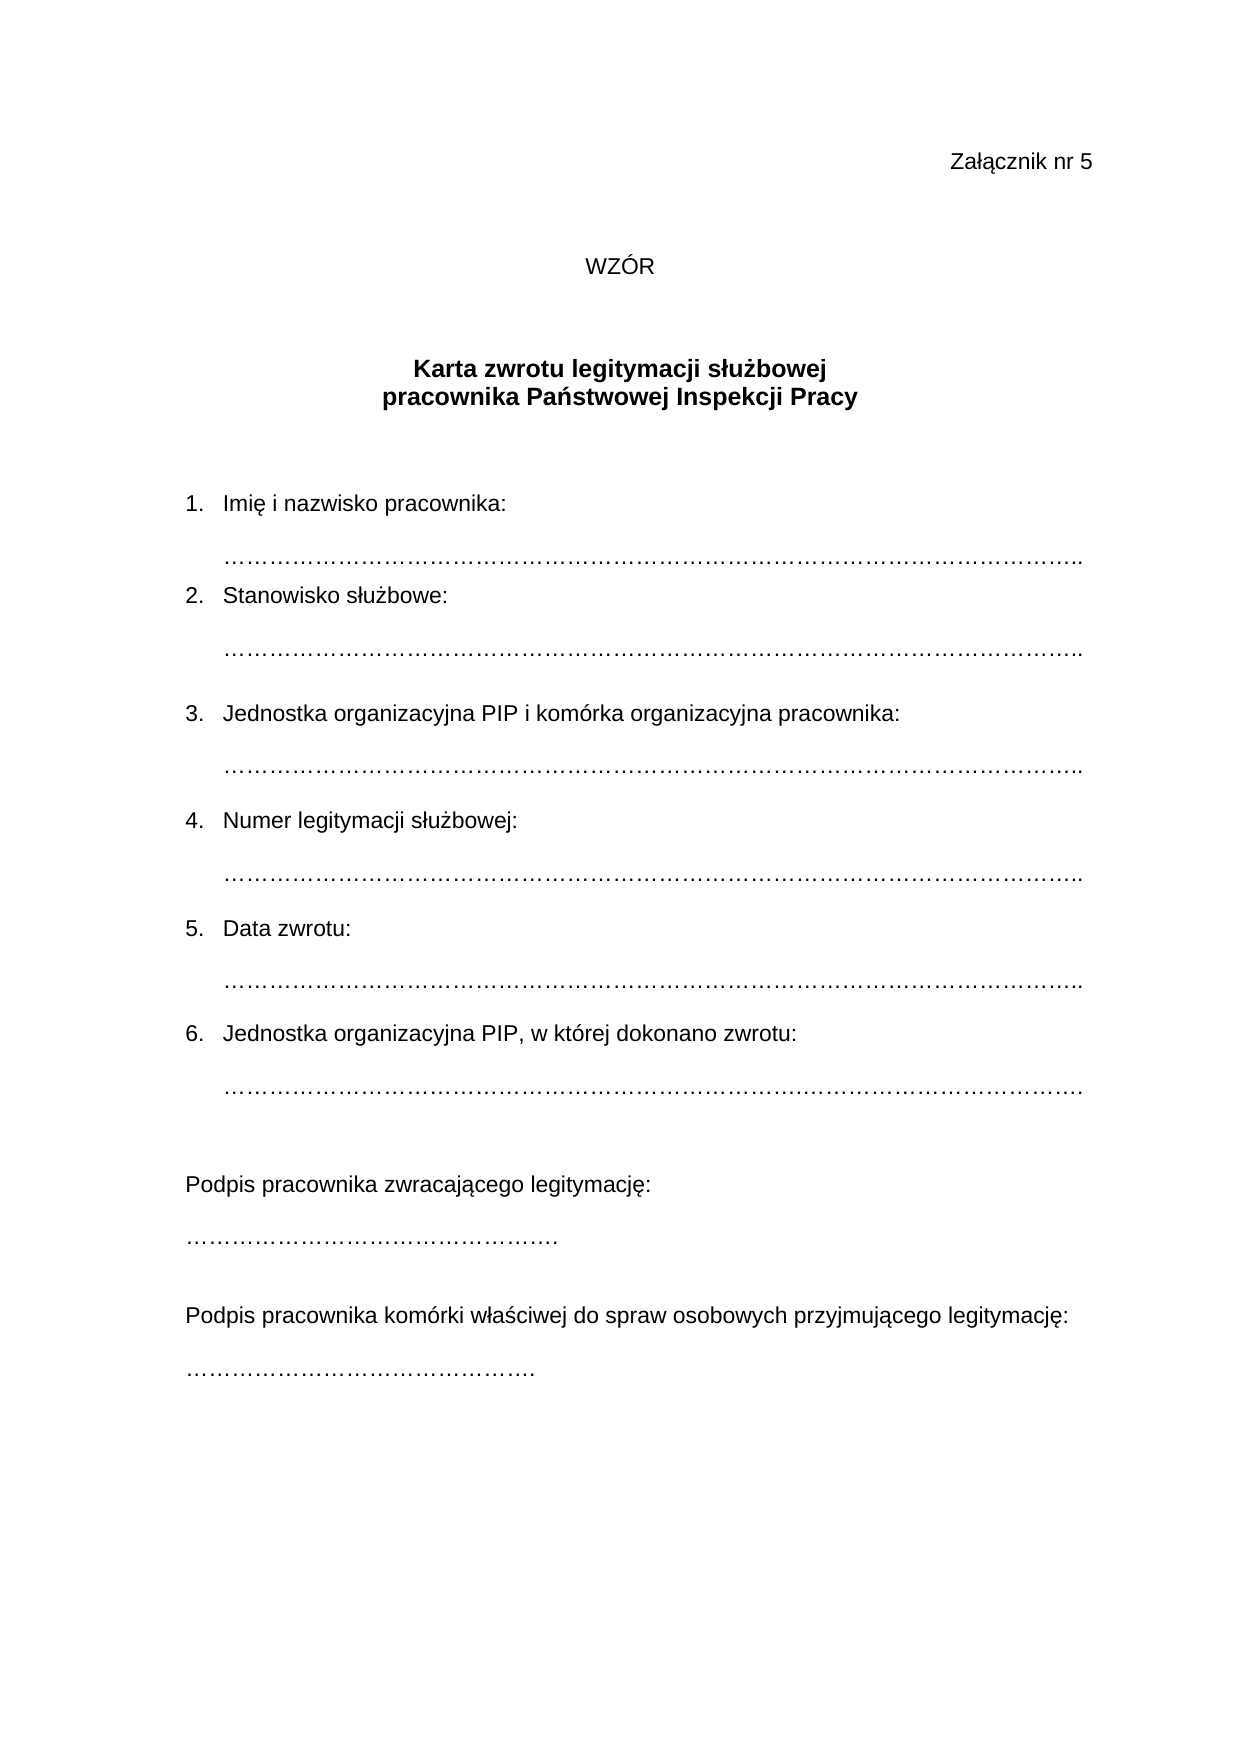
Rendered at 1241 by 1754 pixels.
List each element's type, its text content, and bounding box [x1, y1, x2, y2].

list Stanowisko służbowe: [185, 582, 1093, 608]
list ………………………………………………………………………………………………….. [223, 543, 1093, 569]
text Karta zwrotu legitymacji służbowej [148, 354, 1093, 382]
list Jednostka organizacyjna PIP, w której dokonano zwrotu: [185, 1020, 1093, 1046]
list ………………………………………………………………………………………………….. [223, 967, 1093, 994]
text WZÓR [148, 253, 1093, 279]
list Imię i nazwisko pracownika: [185, 490, 1093, 517]
text ………………………………………. [185, 1355, 1093, 1381]
list ………………………………………………………………………………………………….. [223, 752, 1093, 779]
text Podpis pracownika komórki właściwej do spraw osobowych przyjmującego legitymację: [185, 1302, 1093, 1329]
text Podpis pracownika zwracającego legitymację: [185, 1171, 1093, 1197]
text pracownika Państwowej Inspekcji Pracy [148, 382, 1093, 411]
list Numer legitymacji służbowej: [185, 807, 1093, 833]
text Załącznik nr 5 [148, 148, 1093, 174]
list ………………………………………………………………………………………………….. [223, 634, 1093, 661]
list Jednostka organizacyjna PIP i komórka organizacyjna pracownika: [185, 700, 1093, 726]
list ………………………………………………………………….………………………………. [223, 1073, 1093, 1099]
text …………………………………………. [185, 1223, 1093, 1250]
list Data zwrotu: [185, 915, 1093, 941]
list ………………………………………………………………………………………………….. [223, 860, 1093, 886]
